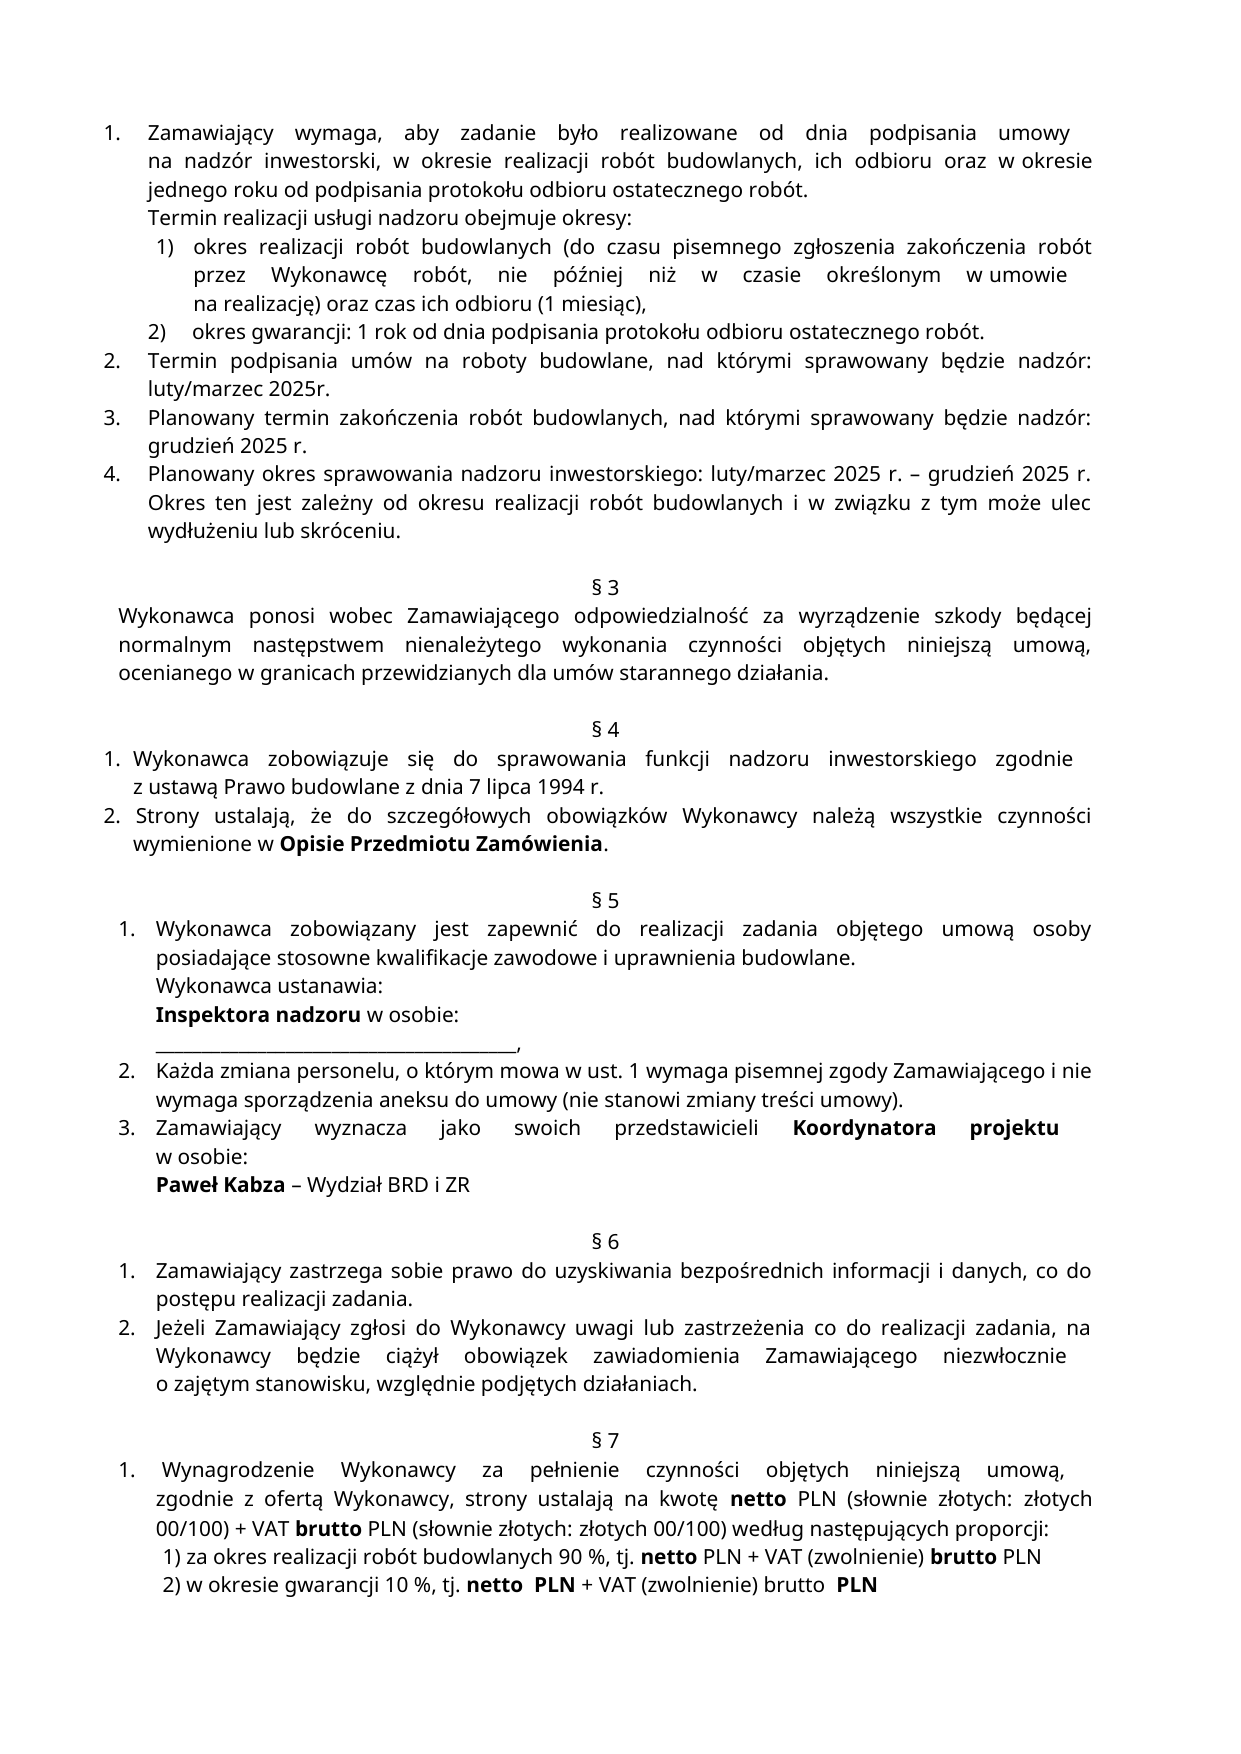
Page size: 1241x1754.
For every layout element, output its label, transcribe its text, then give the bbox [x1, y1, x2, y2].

list Wykonawca zobowiązuje się do sprawowania funkcji nadzoru inwestorskiego zgodnie z ustawą Prawo budowlane z dnia 7 lipca 1994 r. [103, 744, 1093, 801]
list Planowany okres sprawowania nadzoru inwestorskiego: luty/marzec 2025 r. – grudzień 2025 r. Okres ten jest zależny od okresu realizacji robót budowlanych i w związku z tym może ulec wydłużeniu lub skróceniu. [103, 459, 1093, 545]
list okres realizacji robót budowlanych (do czasu pisemnego zgłoszenia zakończenia robót przez Wykonawcę robót, nie później niż w czasie określonym w umowie na realizację) oraz czas ich odbioru (1 miesiąc), [156, 232, 1093, 317]
text 1) za okres realizacji robót budowlanych 90 %, tj. netto PLN + VAT (zwolnienie) brutto PLN [162, 1542, 1093, 1571]
list Wykonawca zobowiązany jest zapewnić do realizacji zadania objętego umową osoby posiadające stosowne kwalifikacje zawodowe i uprawnienia budowlane. [118, 914, 1093, 971]
list Termin podpisania umów na roboty budowlane, nad którymi sprawowany będzie nadzór: luty/marzec 2025r. [103, 346, 1093, 403]
list Planowany termin zakończenia robót budowlanych, nad którymi sprawowany będzie nadzór: grudzień 2025 r. [103, 403, 1093, 459]
list Zamawiający zastrzega sobie prawo do uzyskiwania bezpośrednich informacji i danych, co do postępu realizacji zadania. [118, 1256, 1093, 1313]
text 2. Strony ustalają, że do szczegółowych obowiązków Wykonawcy należą wszystkie czynności wymienione w Opisie Przedmiotu Zamówienia. [103, 801, 1093, 858]
text § 6 [118, 1227, 1093, 1256]
list Zamawiający wymaga, aby zadanie było realizowane od dnia podpisania umowy na nadzór inwestorski, w okresie realizacji robót budowlanych, ich odbioru oraz w okresie jednego roku od podpisania protokołu odbioru ostatecznego robót. [103, 118, 1093, 203]
text 1. Wynagrodzenie Wykonawcy za pełnienie czynności objętych niniejszą umową, zgodnie z ofertą Wykonawcy, strony ustalają na kwotę netto PLN (słownie złotych: złotych 00/100) + VAT brutto PLN (słownie złotych: złotych 00/100) według następujących proporcji: [118, 1455, 1093, 1542]
text 2) w okresie gwarancji 10 %, tj. netto PLN + VAT (zwolnienie) brutto PLN [162, 1571, 1093, 1599]
list Zamawiający wyznacza jako swoich przedstawicieli Koordynatora projektu w osobie: [118, 1113, 1093, 1170]
text § 7 [118, 1426, 1093, 1455]
list okres gwarancji: 1 rok od dnia podpisania protokołu odbioru ostatecznego robót. [148, 317, 1093, 346]
text _______________________________________, [156, 1028, 1093, 1057]
list Jeżeli Zamawiający zgłosi do Wykonawcy uwagi lub zastrzeżenia co do realizacji zadania, na Wykonawcy będzie ciążył obowiązek zawiadomienia Zamawiającego niezwłocznie o zajętym stanowisku, względnie podjętych działaniach. [118, 1313, 1093, 1398]
text § 3 [118, 573, 1093, 602]
text Wykonawca ponosi wobec Zamawiającego odpowiedzialność za wyrządzenie szkody będącej normalnym następstwem nienależytego wykonania czynności objętych niniejszą umową, ocenianego w granicach przewidzianych dla umów starannego działania. [118, 602, 1093, 687]
text Paweł Kabza – Wydział BRD i ZR [156, 1170, 1093, 1199]
text § 5 [118, 886, 1093, 914]
text Termin realizacji usługi nadzoru obejmuje okresy: [148, 203, 1093, 232]
list Każda zmiana personelu, o którym mowa w ust. 1 wymaga pisemnej zgody Zamawiającego i nie wymaga sporządzenia aneksu do umowy (nie stanowi zmiany treści umowy). [118, 1057, 1093, 1113]
text Wykonawca ustanawia: Inspektora nadzoru w osobie: [156, 971, 1093, 1028]
text § 4 [118, 715, 1093, 744]
